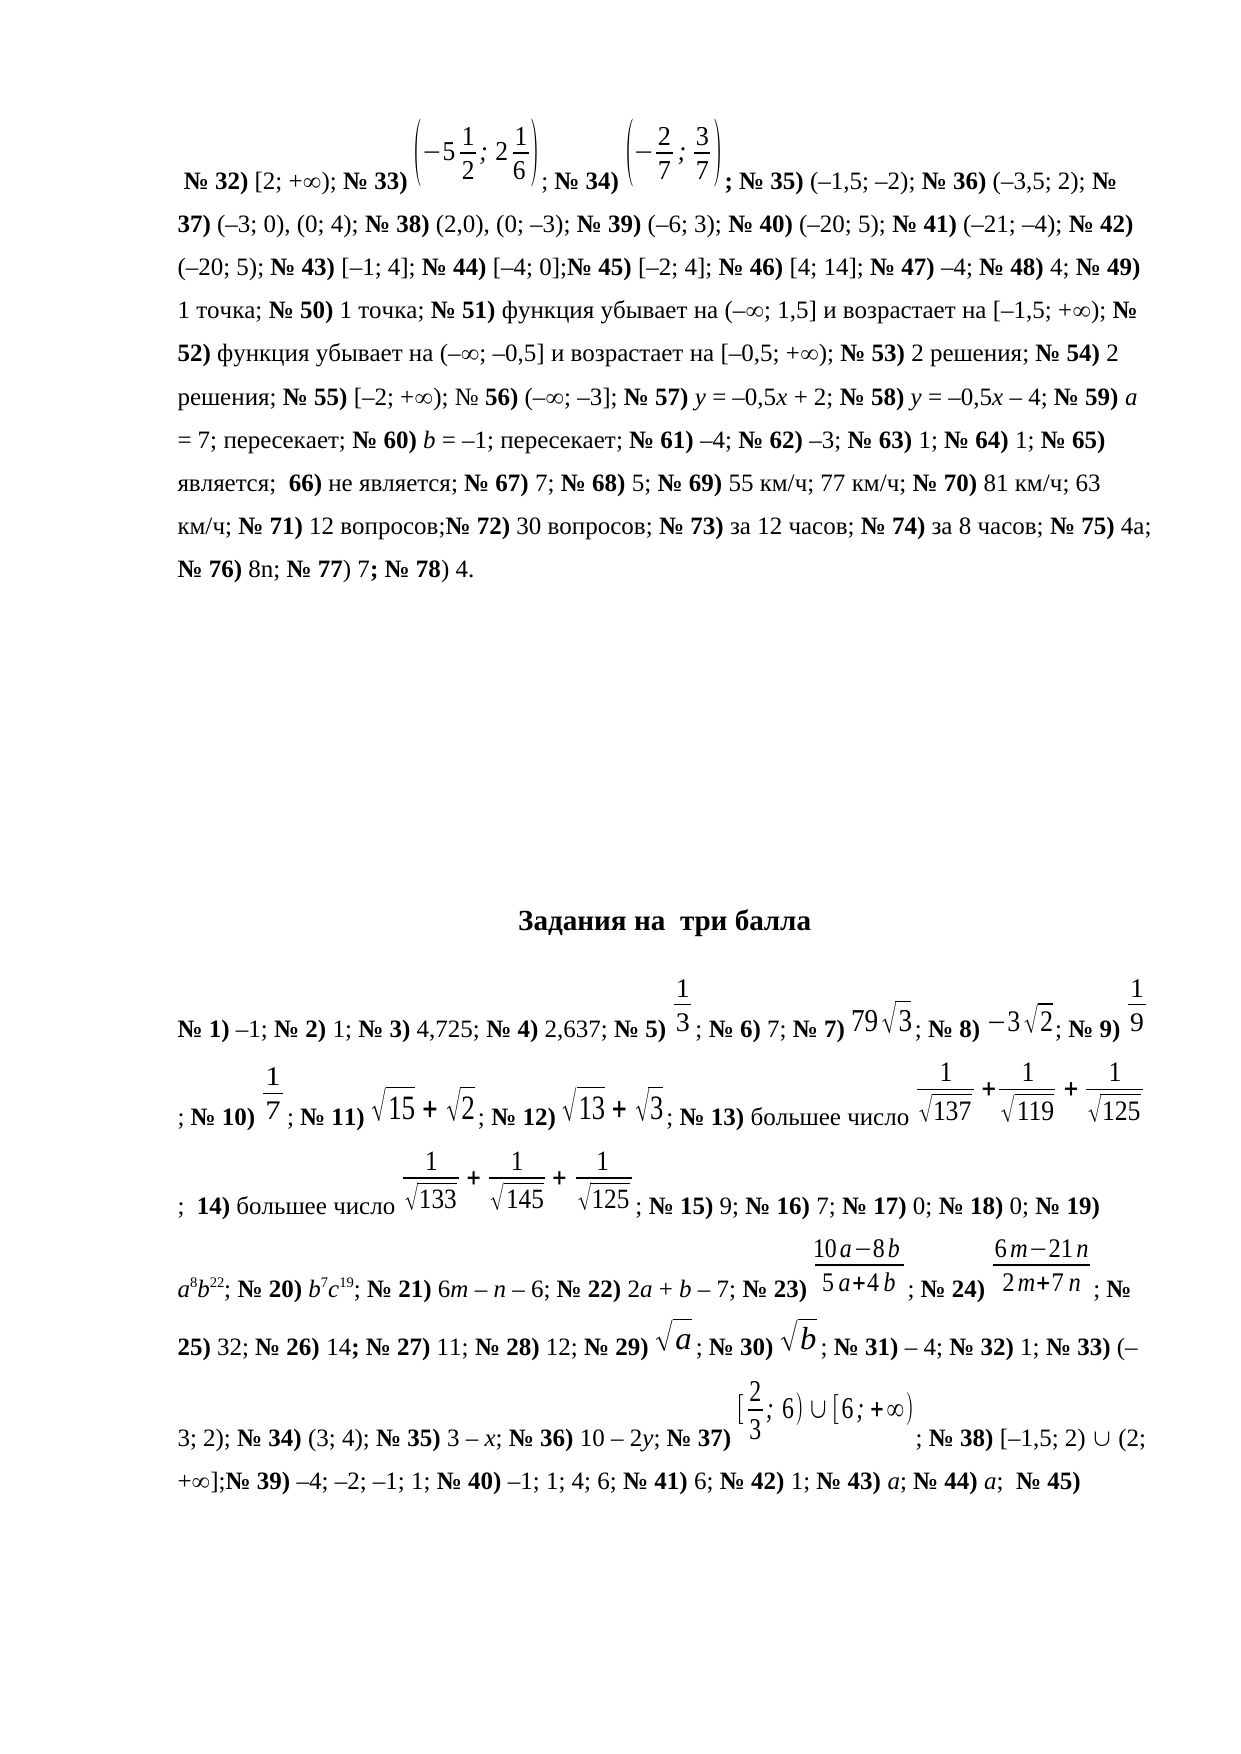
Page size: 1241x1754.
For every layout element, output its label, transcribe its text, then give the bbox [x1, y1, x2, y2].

text № 32) [2; +); № 33) ; № 34) ; № 35) (–1,5; –2); № 36) (–3,5; 2); № 37) (–3; 0), (0; 4); № 38) (2,0), (0; –3); № 39) (–6; 3); № 40) (–20; 5); № 41) (–21; –4); № 42) (–20; 5); № 43) [–1; 4]; № 44) [–4; 0];№ 45) [–2; 4]; № 46) [4; 14]; № 47) –4; № 48) 4; № 49) 1 точка; № 50) 1 точка; № 51) функция убывает на (–; 1,5] и возрастает на [–1,5; +); № 52) функция убывает на (–; –0,5] и возрастает на [–0,5; +); № 53) 2 решения; № 54) 2 решения; № 55) [–2; +); № 56) (–; –3]; № 57) y = –0,5x + 2; № 58) y = –0,5x – 4; № 59) a = 7; пересекает; № 60) b = –1; пересекает; № 61) –4; № 62) –3; № 63) 1; № 64) 1; № 65) является; 66) не является; № 67) 7; № 68) 5; № 69) ; ; № 70) ; ; № 71) 12 вопросов;№ 72) 30 вопросов; № 73) за 12 часов; № 74) за 8 часов; № 75) 4а; № 76) 8n; № 77) 7; № 78) 4. [177, 118, 1152, 583]
text Задания на три балла [177, 903, 1152, 936]
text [177, 974, 1152, 1495]
